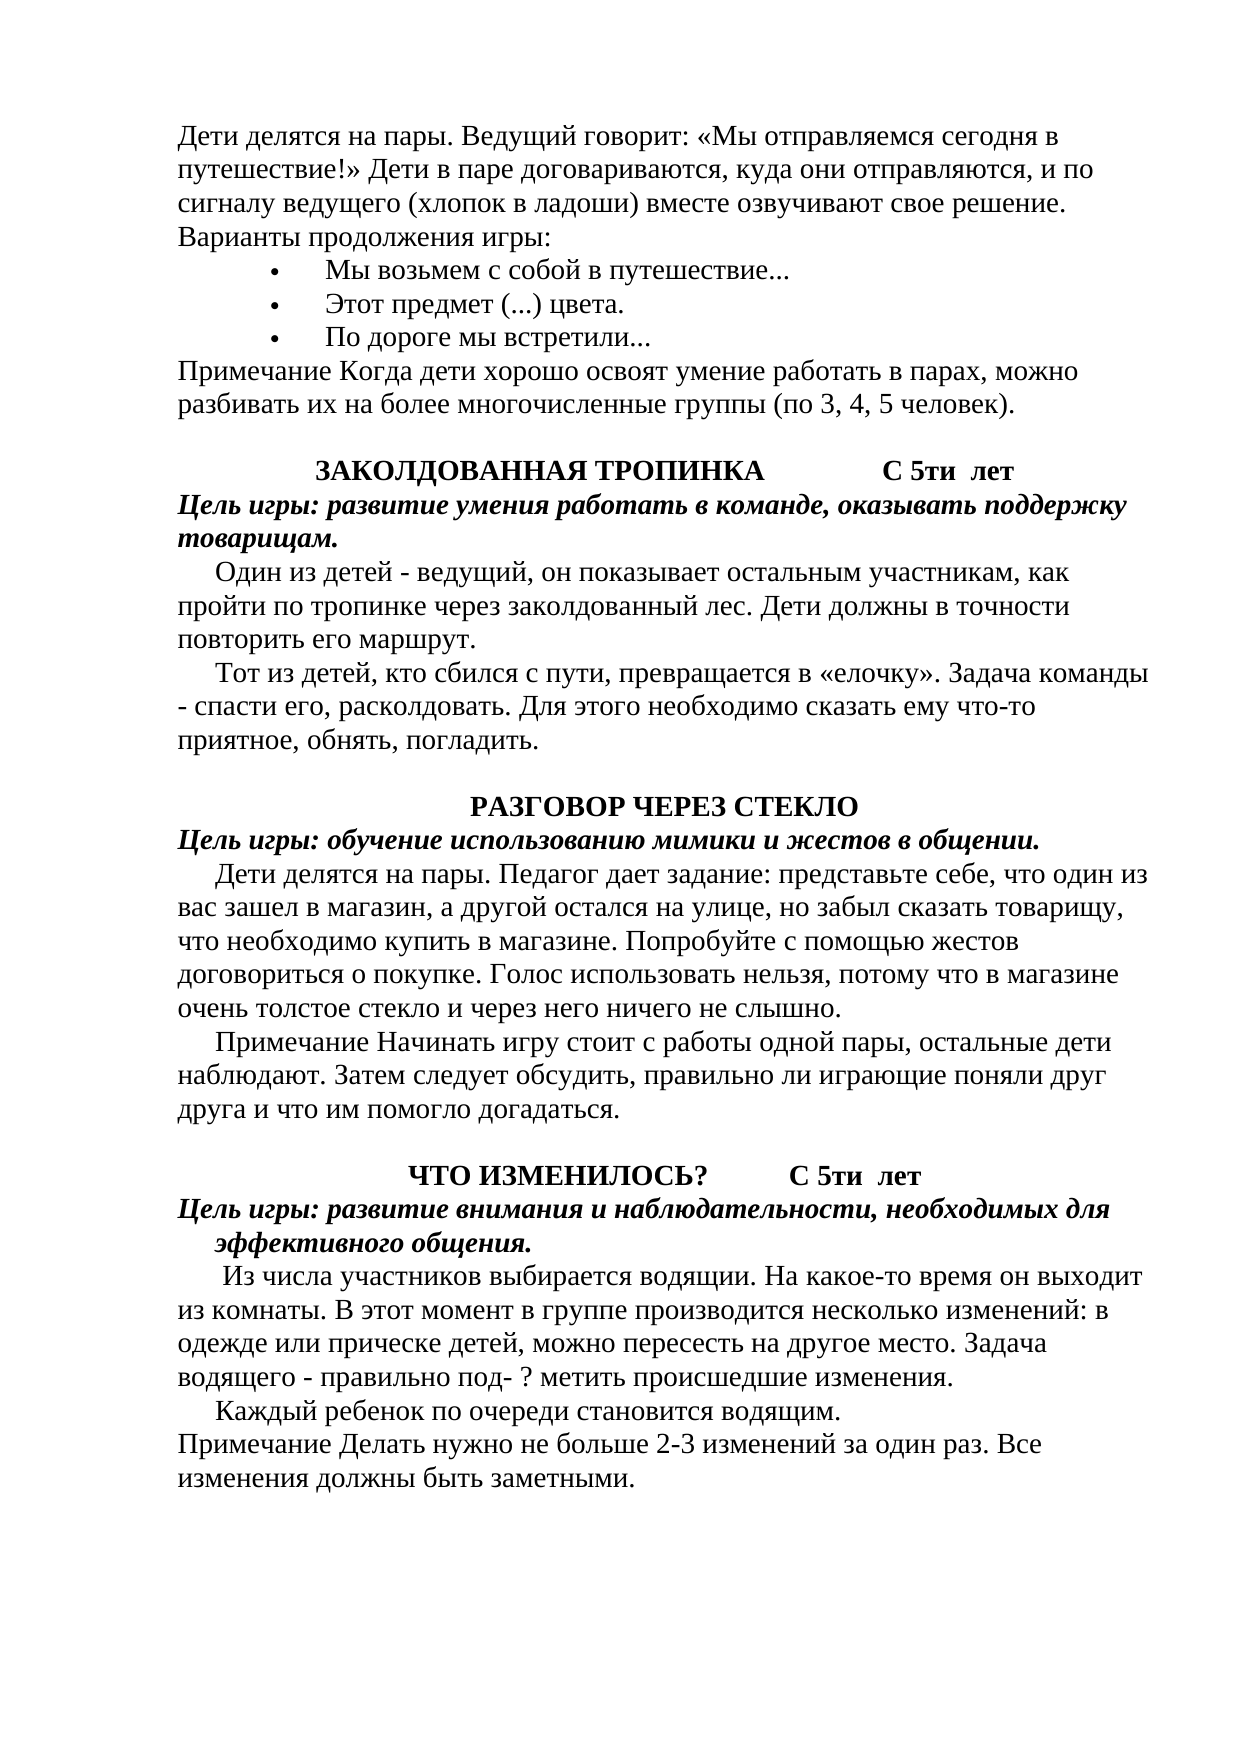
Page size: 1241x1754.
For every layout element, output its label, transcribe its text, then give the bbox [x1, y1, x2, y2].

text Примечание Делать нужно не больше 2-3 изменений за один раз. Все изменения должны быть заметными. [177, 1426, 1152, 1493]
text эффективного общения. [177, 1225, 1152, 1258]
text Дети делятся на пары. Педагог дает задание: представьте себе, что один из вас зашел в магазин, а другой остался на улице, но забыл сказать товарищу, что необходимо купить в магазине. Попробуйте с помощью жестов договориться о покупке. Голос использовать нельзя, потому что в магазине очень толстое стекло и через него ничего не слышно. [177, 856, 1152, 1024]
text ЧТО ИЗМЕНИЛОСЬ? С 5ти лет [177, 1158, 1152, 1191]
text Тот из детей, кто сбился с пути, превращается в «елочку». Задача команды - спасти его, расколдовать. Для этого необходимо сказать ему что-то приятное, обнять, погладить. [177, 655, 1152, 755]
list По дороге мы встретили... [177, 319, 1152, 353]
text Дети делятся на пары. Ведущий говорит: «Мы отправляемся сегодня в путешествие!» Дети в паре договариваются, куда они отправляются, и по сигналу ведущего (хлопок в ладоши) вместе озвучивают свое решение. [177, 118, 1152, 219]
list Этот предмет (...) цвета. [177, 286, 1152, 319]
text Из числа участников выбирается водящии. На какое-то время он выходит из комнаты. В этот момент в группе производится несколько изменений: в одежде или прическе детей, можно пересесть на другое место. Задача водящего - правильно под- ? метить происшедшие изменения. [177, 1258, 1152, 1393]
text РАЗГОВОР ЧЕРЕЗ СТЕКЛО [177, 789, 1152, 822]
text ЗАКОЛДОВАННАЯ ТРОПИНКА С 5ти лет [177, 453, 1152, 487]
text Каждый ребенок по очереди становится водящим. [177, 1393, 1152, 1426]
text Цель игры: развитие внимания и наблюдательности, необходимых для [177, 1191, 1152, 1225]
list Мы возьмем с собой в путешествие... [177, 252, 1152, 286]
text Примечание Когда дети хорошо освоят умение работать в парах, можно разбивать их на более многочисленные группы (по 3, 4, 5 человек). [177, 353, 1152, 420]
text Цель игры: развитие умения работать в команде, оказывать поддержку товарищам. [177, 487, 1152, 554]
text Цель игры: обучение использованию мимики и жестов в общении. [177, 822, 1152, 856]
text Примечание Начинать игру стоит с работы одной пары, остальные дети наблюдают. Затем следует обсудить, правильно ли играющие поняли друг друга и что им помогло догадаться. [177, 1024, 1152, 1124]
text Один из детей - ведущий, он показывает остальным участникам, как пройти по тропинке через заколдованный лес. Дети должны в точности повторить его маршрут. [177, 554, 1152, 655]
text Варианты продолжения игры: [177, 219, 1152, 252]
